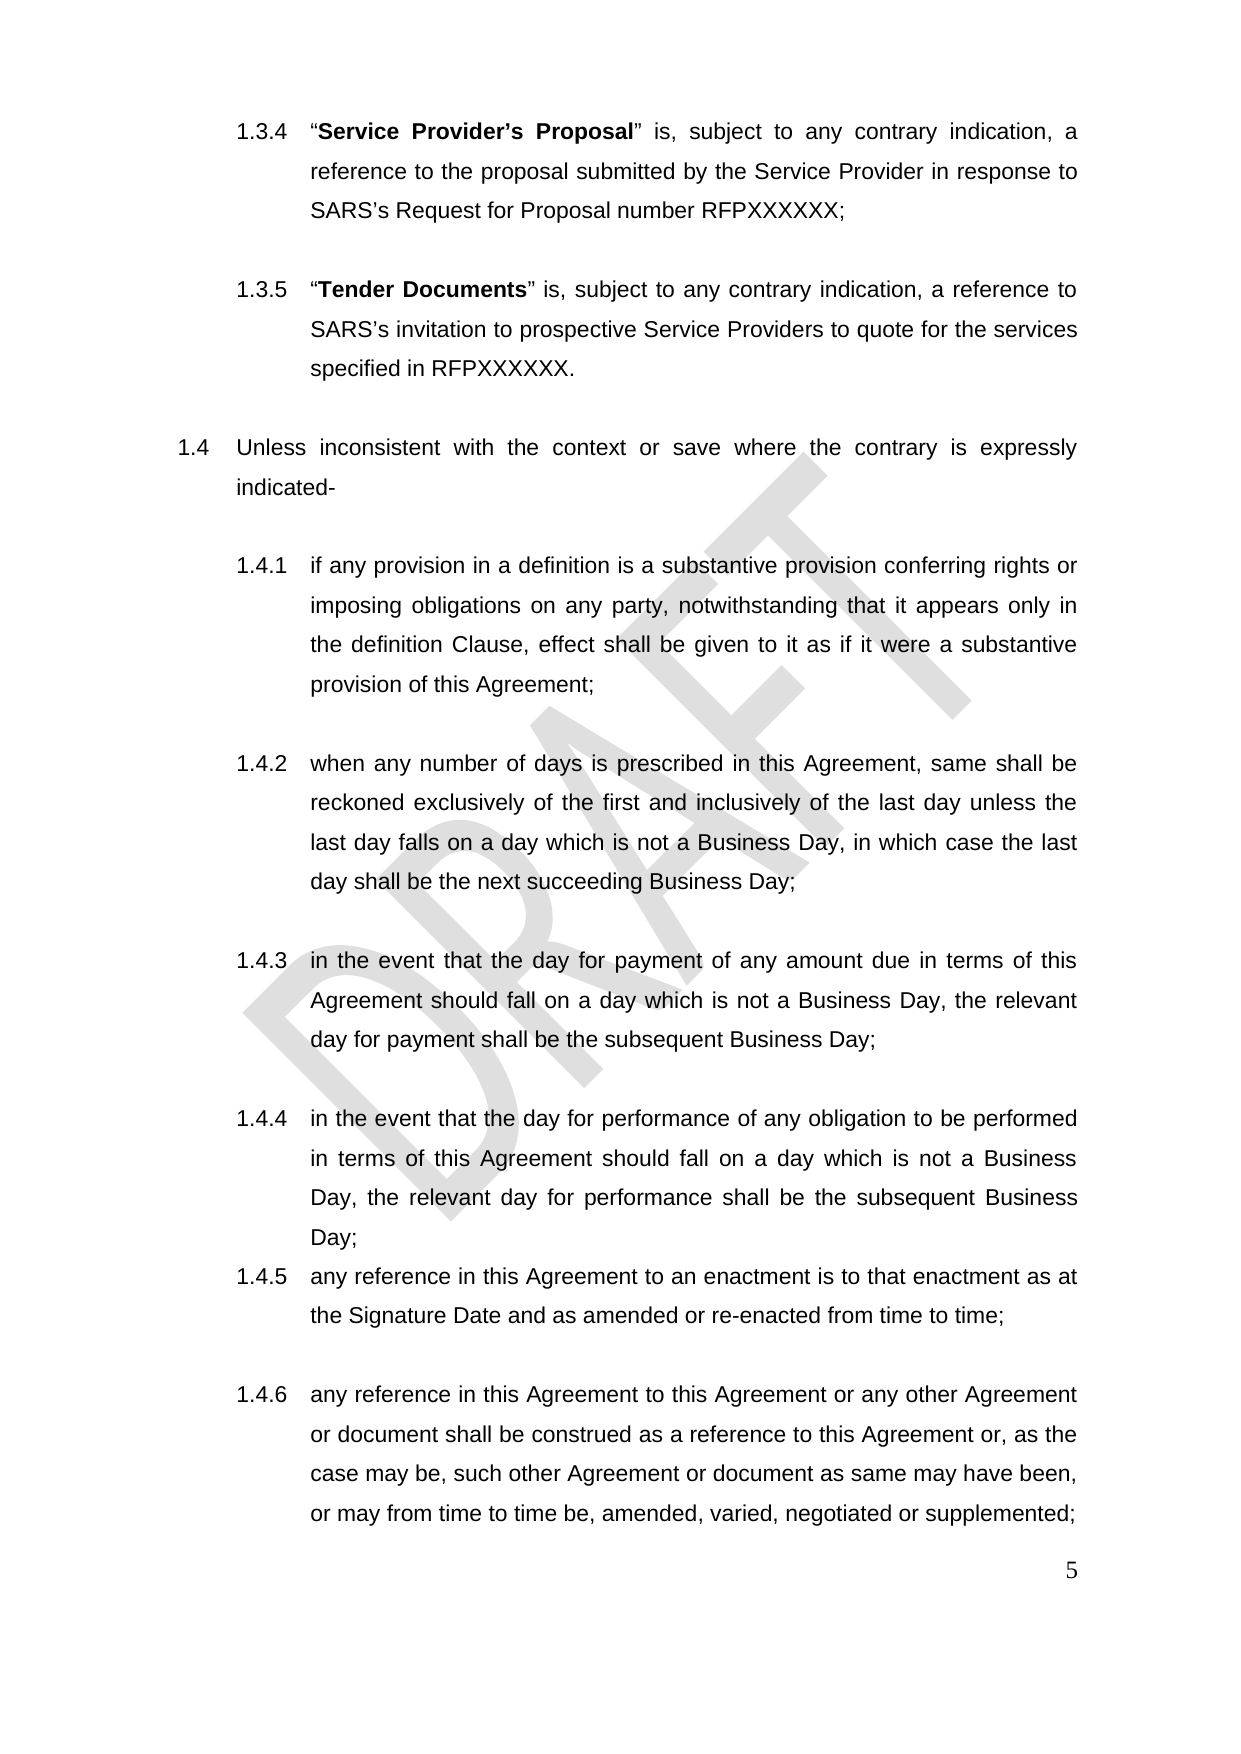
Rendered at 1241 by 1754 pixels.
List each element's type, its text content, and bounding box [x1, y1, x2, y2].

list “Tender Documents” is, subject to any contrary indication, a reference to SARS’s invitation to prospective Service Providers to quote for the services specified in RFPXXXXXX. [236, 276, 1078, 381]
list in the event that the day for performance of any obligation to be performed in terms of this Agreement should fall on a day which is not a Business Day, the relevant day for performance shall be the subsequent Business Day; [236, 1105, 1078, 1250]
list when any number of days is prescribed in this Agreement, same shall be reckoned exclusively of the first and inclusively of the last day unless the last day falls on a day which is not a Business Day, in which case the last day shall be the next succeeding Business Day; [236, 750, 1078, 894]
list any reference in this Agreement to an enactment is to that enactment as at the Signature Date and as amended or re-enacted from time to time; [236, 1263, 1078, 1329]
list if any provision in a definition is a substantive provision conferring rights or imposing obligations on any party, notwithstanding that it appears only in the definition Clause, effect shall be given to it as if it were a substantive provision of this Agreement; [236, 552, 1078, 697]
list in the event that the day for payment of any amount due in terms of this Agreement should fall on a day which is not a Business Day, the relevant day for payment shall be the subsequent Business Day; [236, 947, 1078, 1052]
list any reference in this Agreement to this Agreement or any other Agreement or document shall be construed as a reference to this Agreement or, as the case may be, such other Agreement or document as same may have been, or may from time to time be, amended, varied, negotiated or supplemented; [236, 1381, 1078, 1526]
list “Service Provider’s Proposal” is, subject to any contrary indication, a reference to the proposal submitted by the Service Provider in response to SARS’s Request for Proposal number RFPXXXXXX; [236, 118, 1078, 223]
list Unless inconsistent with the context or save where the contrary is expressly indicated- [177, 434, 1078, 500]
